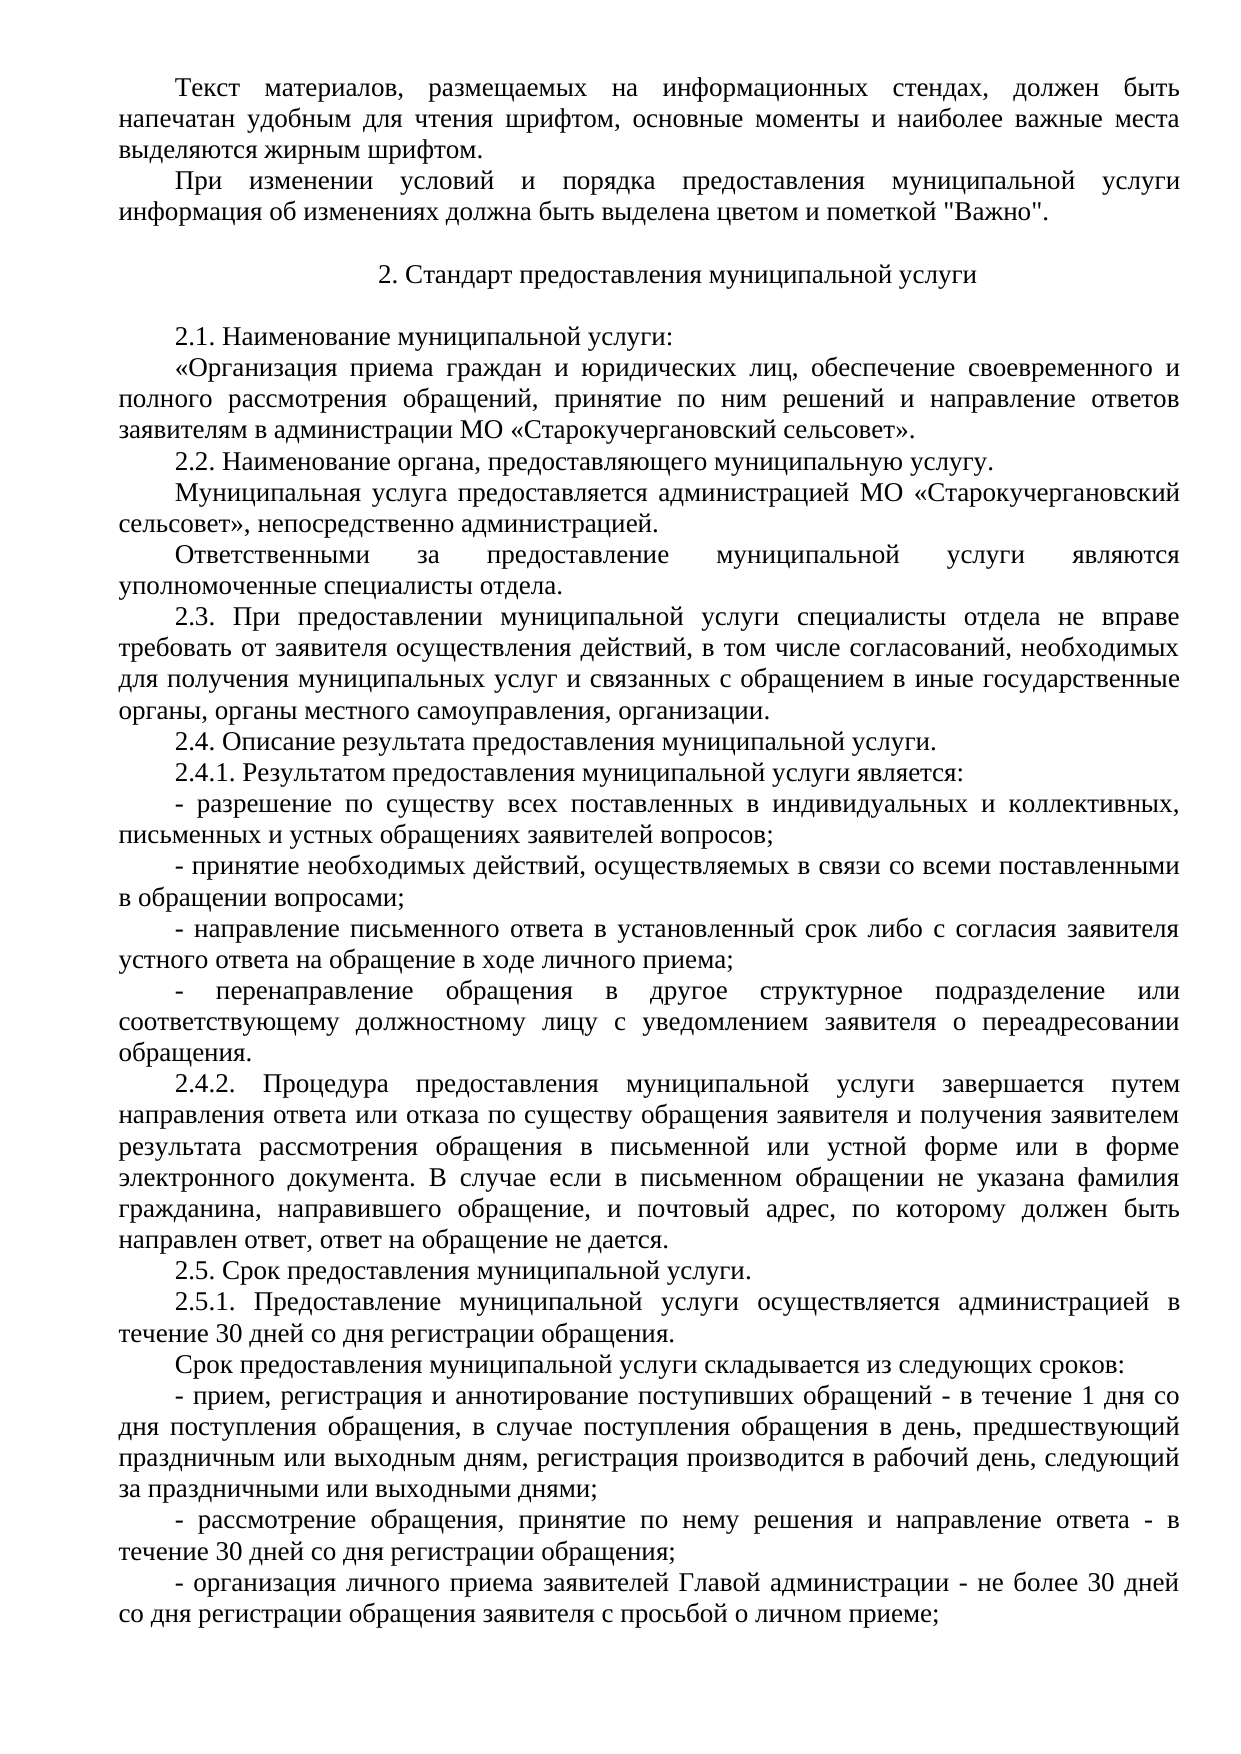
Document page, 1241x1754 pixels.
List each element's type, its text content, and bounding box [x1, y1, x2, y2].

text 2.1. Наименование муниципальной услуги: [118, 320, 1181, 351]
text 2.3. При предоставлении муниципальной услуги специалисты отдела не вправе требовать от заявителя осуществления действий, в том числе согласований, необходимых для получения муниципальных услуг и связанных с обращением в иные государственные органы, органы местного самоуправления, организации. [118, 600, 1181, 725]
text 2.4. Описание результата предоставления муниципальной услуги. [118, 725, 1181, 756]
text 2.5. Срок предоставления муниципальной услуги. [118, 1254, 1181, 1286]
text «Организация приема граждан и юридических лиц, обеспечение своевременного и полного рассмотрения обращений, принятие по ним решений и направление ответов заявителям в администрации МО «Старокучергановский сельсовет». [118, 351, 1181, 444]
text 2. Стандарт предоставления муниципальной услуги [118, 258, 1181, 289]
text Муниципальная услуга предоставляется администрацией МО «Старокучергановский сельсовет», непосредственно администрацией. [118, 476, 1181, 538]
text - направление письменного ответа в установленный срок либо с согласия заявителя устного ответа на обращение в ходе личного приема; [118, 912, 1181, 974]
text - принятие необходимых действий, осуществляемых в связи со всеми поставленными в обращении вопросами; [118, 849, 1181, 912]
text 2.2. Наименование органа, предоставляющего муниципальную услугу. [118, 444, 1181, 476]
text Срок предоставления муниципальной услуги складывается из следующих сроков: [118, 1348, 1181, 1379]
text При изменении условий и порядка предоставления муниципальной услуги информация об изменениях должна быть выделена цветом и пометкой "Важно". [118, 164, 1181, 227]
text - прием, регистрация и аннотирование поступивших обращений - в течение 1 дня со дня поступления обращения, в случае поступления обращения в день, предшествующий праздничным или выходным дням, регистрация производится в рабочий день, следующий за праздничными или выходными днями; [118, 1379, 1181, 1503]
text 2.4.1. Результатом предоставления муниципальной услуги является: [118, 756, 1181, 787]
text 2.4.2. Процедура предоставления муниципальной услуги завершается путем направления ответа или отказа по существу обращения заявителя и получения заявителем результата рассмотрения обращения в письменной или устной форме или в форме электронного документа. В случае если в письменном обращении не указана фамилия гражданина, направившего обращение, и почтовый адрес, по которому должен быть направлен ответ, ответ на обращение не дается. [118, 1067, 1181, 1254]
text - рассмотрение обращения, принятие по нему решения и направление ответа - в течение 30 дней со дня регистрации обращения; [118, 1503, 1181, 1566]
text Ответственными за предоставление муниципальной услуги являются уполномоченные специалисты отдела. [118, 538, 1181, 600]
text Текст материалов, размещаемых на информационных стендах, должен быть напечатан удобным для чтения шрифтом, основные моменты и наиболее важные места выделяются жирным шрифтом. [118, 71, 1181, 164]
text - организация личного приема заявителей Главой администрации - не более 30 дней со дня регистрации обращения заявителя с просьбой о личном приеме; [118, 1566, 1181, 1628]
text - разрешение по существу всех поставленных в индивидуальных и коллективных, письменных и устных обращениях заявителей вопросов; [118, 787, 1181, 849]
text - перенаправление обращения в другое структурное подразделение или соответствующему должностному лицу с уведомлением заявителя о переадресовании обращения. [118, 974, 1181, 1067]
text 2.5.1. Предоставление муниципальной услуги осуществляется администрацией в течение 30 дней со дня регистрации обращения. [118, 1286, 1181, 1348]
